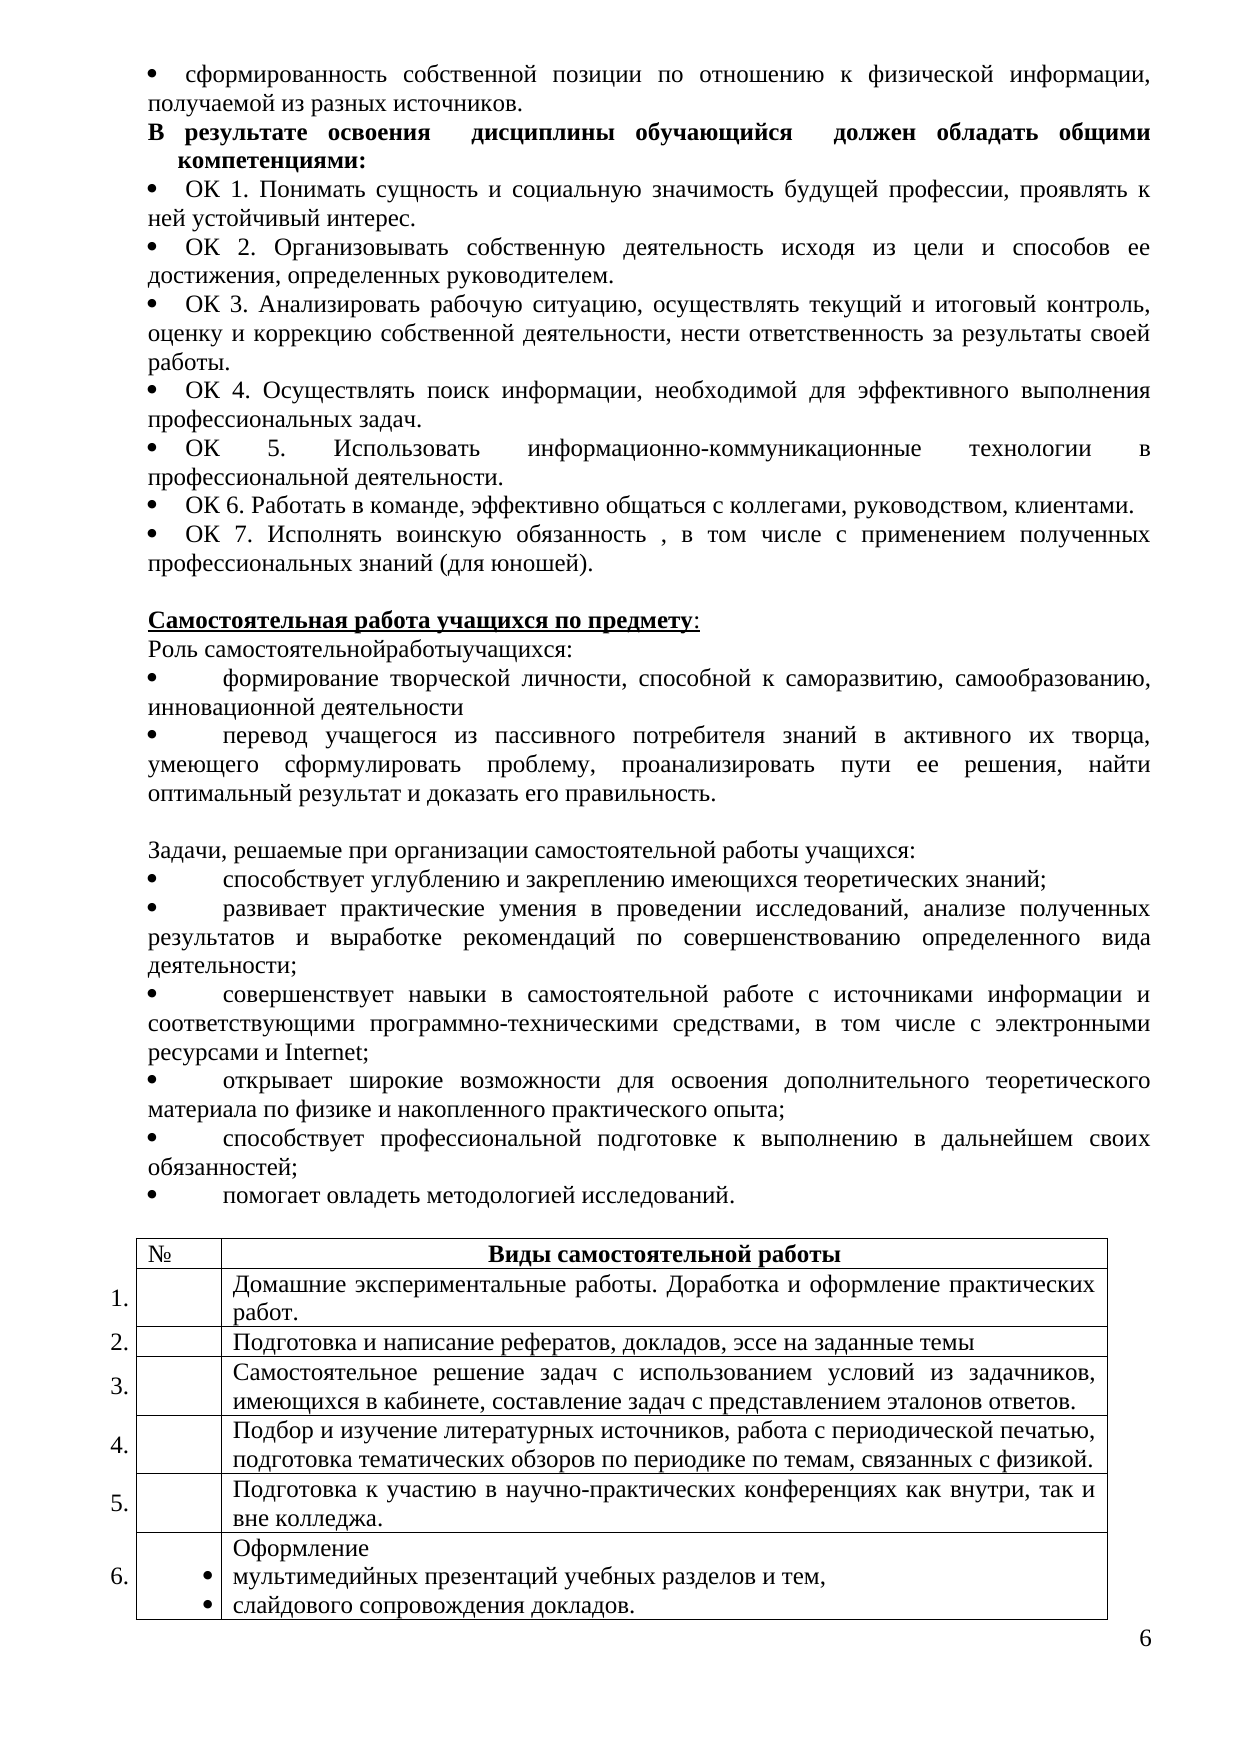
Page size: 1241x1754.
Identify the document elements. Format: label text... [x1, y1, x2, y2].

text Роль самостоятельнойработыучащихся: [148, 634, 1152, 663]
list открывает широкие возможности для освоения дополнительного теоретического материала по физике и накопленного практического опыта; [148, 1065, 1152, 1123]
table_cell Самостоятельное решение задач с использованием условий из задачников, имеющихся в кабинете, составление задач с представлением эталонов ответов. [222, 1357, 1107, 1414]
table_cell Подбор и изучение литературных источников, работа с периодической печатью, подготовка тематических обзоров по периодике по темам, связанных с физикой. [222, 1416, 1107, 1473]
table_cell [137, 1357, 221, 1414]
list совершенствует навыки в самостоятельной работе с источниками информации и соответствующими программно-техническими средствами, в том числе с электронными ресурсами и Internet; [148, 979, 1152, 1065]
list сформированность собственной позиции по отношению к физической информации, получаемой из разных источников. [148, 59, 1152, 117]
list перевод учащегося из пассивного потребителя знаний в активного их творца, умеющего сформулировать проблему, проанализировать пути ее решения, найти оптимальный результат и доказать его правильность. [148, 720, 1152, 807]
list ОК 5. Использовать информационно-коммуникационные технологии в профессиональной деятельности. [148, 433, 1152, 490]
list ОК 3. Анализировать рабочую ситуацию, осуществлять текущий и итоговый контроль, оценку и коррекцию собственной деятельности, нести ответственность за результаты своей работы. [148, 289, 1152, 375]
list ОК 4. Осуществлять поиск информации, необходимой для эффективного выполнения профессиональных задач. [148, 375, 1152, 433]
table_cell Подготовка и написание рефератов, докладов, эссе на заданные темы [222, 1327, 1107, 1356]
table_cell Подготовка к участию в научно-практических конференциях как внутри, так и вне колледжа. [222, 1474, 1107, 1532]
table_header Виды самостоятельной работы [222, 1239, 1107, 1268]
list ОК 7. Исполнять воинскую обязанность , в том числе с применением полученных профессиональных знаний (для юношей). [148, 519, 1152, 577]
table_cell Оформление мультимедийных презентаций учебных разделов и тем, слайдового сопровождения докладов. [222, 1533, 1107, 1619]
list способствует профессиональной подготовке к выполнению в дальнейшем своих обязанностей; [148, 1123, 1152, 1180]
list способствует углублению и закреплению имеющихся теоретических знаний; [148, 864, 1152, 893]
list ОК 6. Работать в команде, эффективно общаться с коллегами, руководством, клиентами. [148, 490, 1152, 519]
list формирование творческой личности, способной к саморазвитию, самообразованию, инновационной деятельности [148, 663, 1152, 720]
text Задачи, решаемые при организации самостоятельной работы учащихся: [148, 835, 1152, 864]
table_header № [137, 1239, 221, 1268]
list помогает овладеть методологией исследований. [148, 1180, 1152, 1209]
list развивает практические умения в проведении исследований, анализе полученных результатов и выработке рекомендаций по совершенствованию определенного вида деятельности; [148, 893, 1152, 979]
table_cell Домашние экспериментальные работы. Доработка и оформление практических работ. [222, 1269, 1107, 1326]
list ОК 2. Организовывать собственную деятельность исходя из цели и способов ее достижения, определенных руководителем. [148, 232, 1152, 289]
list В результате освоения дисциплины обучающийся должен обладать общими компетенциями: [148, 117, 1152, 174]
table_cell [137, 1533, 221, 1619]
list ОК 1. Понимать сущность и социальную значимость будущей профессии, проявлять к ней устойчивый интерес. [148, 174, 1152, 232]
table_cell [137, 1269, 221, 1326]
table_cell [137, 1327, 221, 1356]
text Самостоятельная работа учащихся по предмету: [148, 605, 1152, 634]
table_cell [137, 1416, 221, 1473]
table_cell [137, 1474, 221, 1532]
